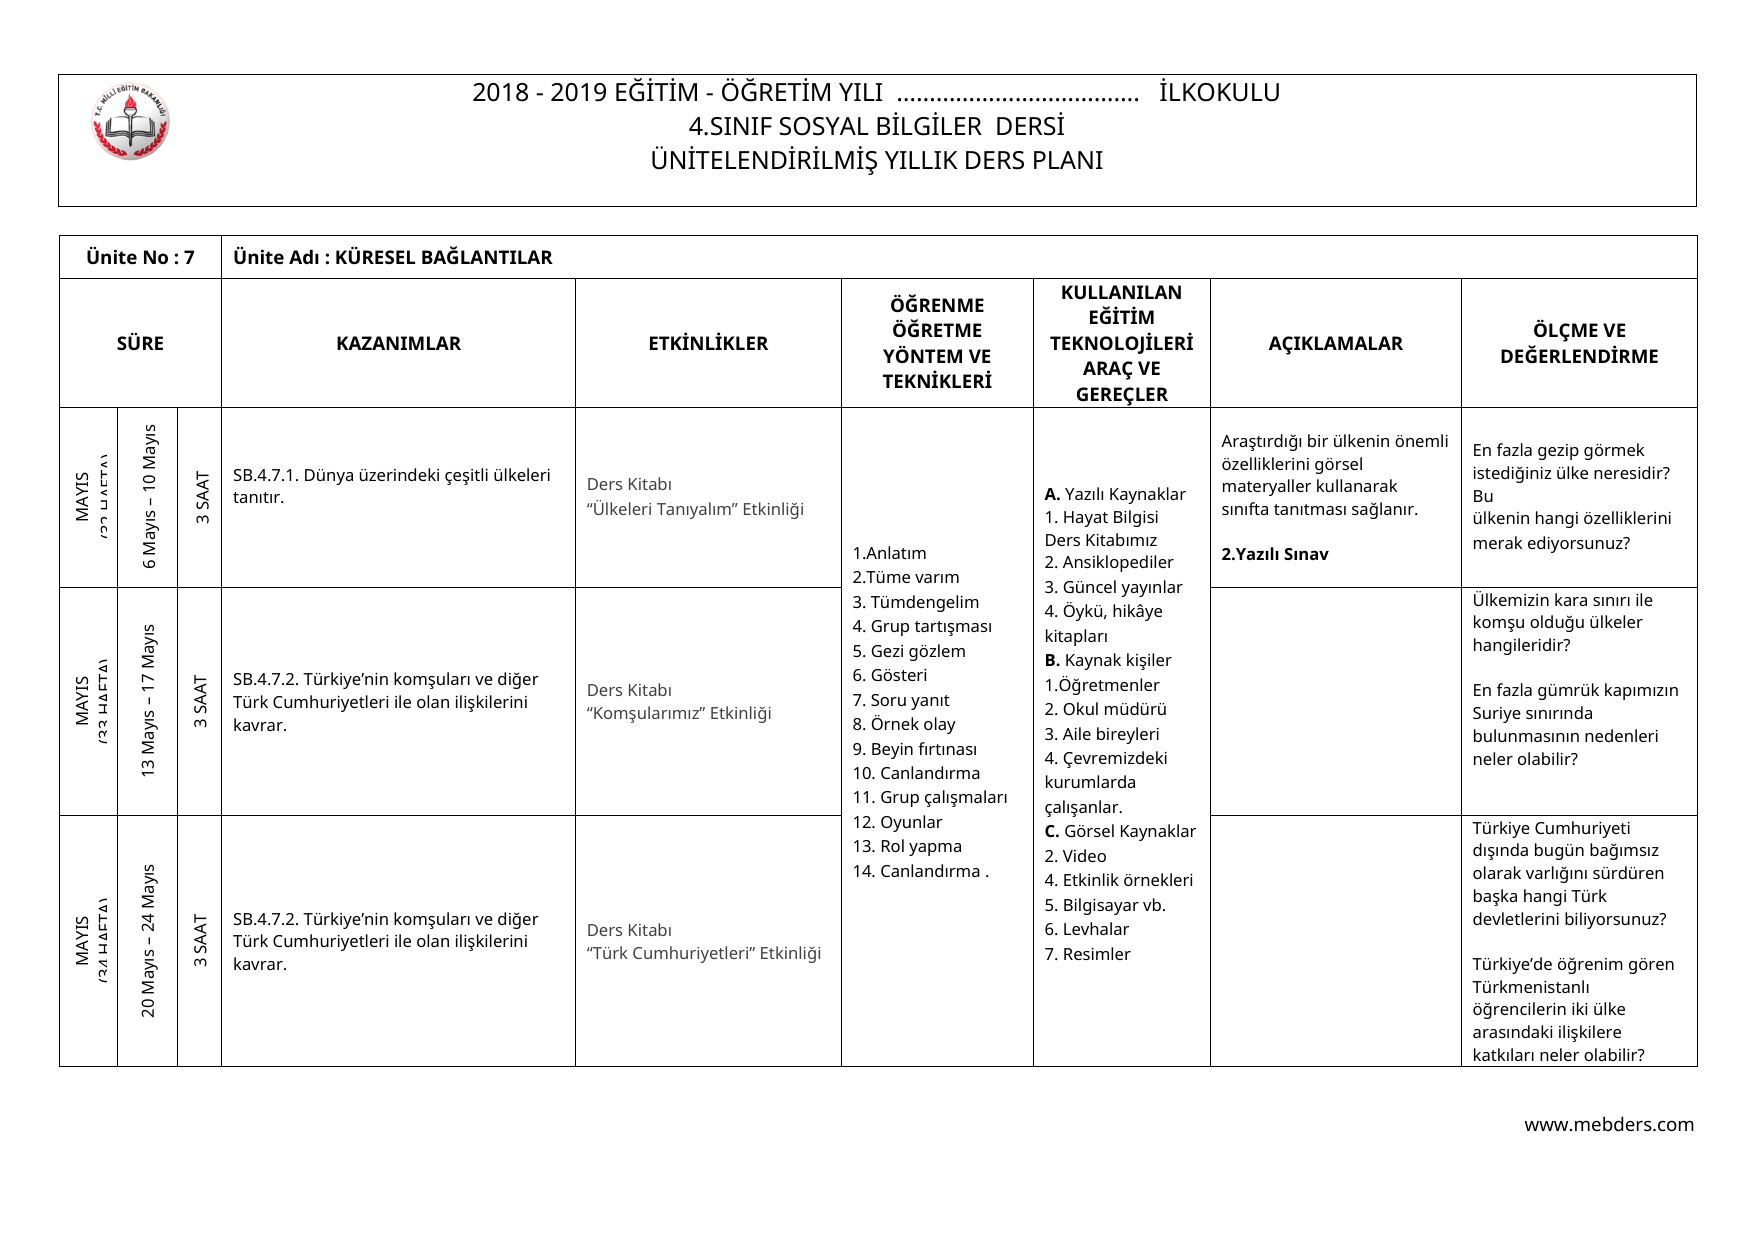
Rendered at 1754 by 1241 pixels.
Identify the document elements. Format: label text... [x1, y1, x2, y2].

table_cell ÖLÇME VE DEĞERLENDİRME [1462, 279, 1697, 407]
table_cell [1211, 816, 1461, 1066]
table_header Ünite Adı : KÜRESEL BAĞLANTILAR [222, 236, 1697, 278]
table_cell Ders Kitabı “Türk Cumhuriyetleri” Etkinliği [576, 816, 841, 1066]
table_cell ETKİNLİKLER [576, 279, 841, 407]
table_cell A. Yazılı Kaynaklar 1. Hayat Bilgisi Ders Kitabımız 2. Ansiklopediler 3. Güncel yayınlar 4. Öykü, hikâye kitapları B. Kaynak kişiler 1.Öğretmenler 2. Okul müdürü 3. Aile bireyleri 4. Çevremizdeki kurumlarda çalışanlar. C. Görsel Kaynaklar 2. Video 4. Etkinlik örnekleri 5. Bilgisayar vb. 6. Levhalar 7. Resimler [1034, 408, 1210, 1066]
table_cell [1211, 588, 1461, 815]
table_cell Türkiye Cumhuriyeti dışında bugün bağımsız olarak varlığını sürdüren başka hangi Türk devletlerini biliyorsunuz? Türkiye’de öğrenim gören Türkmenistanlı öğrencilerin iki ülke arasındaki ilişkilere katkıları neler olabilir? [1462, 816, 1697, 1066]
table_cell 1.Anlatım 2.Tüme varım 3. Tümdengelim 4. Grup tartışması 5. Gezi gözlem 6. Gösteri 7. Soru yanıt 8. Örnek olay 9. Beyin fırtınası 10. Canlandırma 11. Grup çalışmaları 12. Oyunlar 13. Rol yapma 14. Canlandırma . [842, 408, 1033, 1066]
table_cell MAYIS (33.HAFTA) [60, 588, 117, 815]
table_cell Araştırdığı bir ülkenin önemli özelliklerini görsel materyaller kullanarak sınıfta tanıtması sağlanır. 2.Yazılı Sınav [1211, 408, 1461, 587]
table_cell Ders Kitabı “Komşularımız” Etkinliği [576, 588, 841, 815]
table_cell SB.4.7.1. Dünya üzerindeki çeşitli ülkeleri tanıtır. [222, 408, 575, 587]
table_cell SB.4.7.2. Türkiye’nin komşuları ve diğer Türk Cumhuriyetleri ile olan ilişkilerini kavrar. [222, 588, 575, 815]
text www.mebders.com [59, 1111, 1695, 1137]
table_cell 20 Mayıs – 24 Mayıs [118, 816, 177, 1066]
table_cell 3 SAAT [178, 816, 221, 1066]
table_cell KAZANIMLAR [222, 279, 575, 407]
table_cell Ülkemizin kara sınırı ile komşu olduğu ülkeler hangileridir? En fazla gümrük kapımızın Suriye sınırında bulunmasının nedenleri neler olabilir? [1462, 588, 1697, 815]
table_cell MAYIS (32.HAFTA) [60, 408, 117, 587]
table_header Ünite No : 7 [60, 236, 221, 278]
table_cell 3 SAAT [178, 588, 221, 815]
picture [85, 77, 175, 167]
table_cell AÇIKLAMALAR [1211, 279, 1461, 407]
table_cell 3 SAAT [178, 408, 221, 587]
table_cell 13 Mayıs – 17 Mayıs [118, 588, 177, 815]
table_cell KULLANILAN EĞİTİM TEKNOLOJİLERİ ARAÇ VE GEREÇLER [1034, 279, 1210, 407]
table_cell 6 Mayıs – 10 Mayıs [118, 408, 177, 587]
table_cell SÜRE [60, 279, 221, 407]
table_cell ÖĞRENME ÖĞRETME YÖNTEM VE TEKNİKLERİ [842, 279, 1033, 407]
table_cell SB.4.7.2. Türkiye’nin komşuları ve diğer Türk Cumhuriyetleri ile olan ilişkilerini kavrar. [222, 816, 575, 1066]
table_cell En fazla gezip görmek istediğiniz ülke neresidir? Bu ülkenin hangi özelliklerini merak ediyorsunuz? [1462, 408, 1697, 587]
table_cell MAYIS (34.HAFTA) [60, 816, 117, 1066]
table_cell Ders Kitabı “Ülkeleri Tanıyalım” Etkinliği [576, 408, 841, 587]
